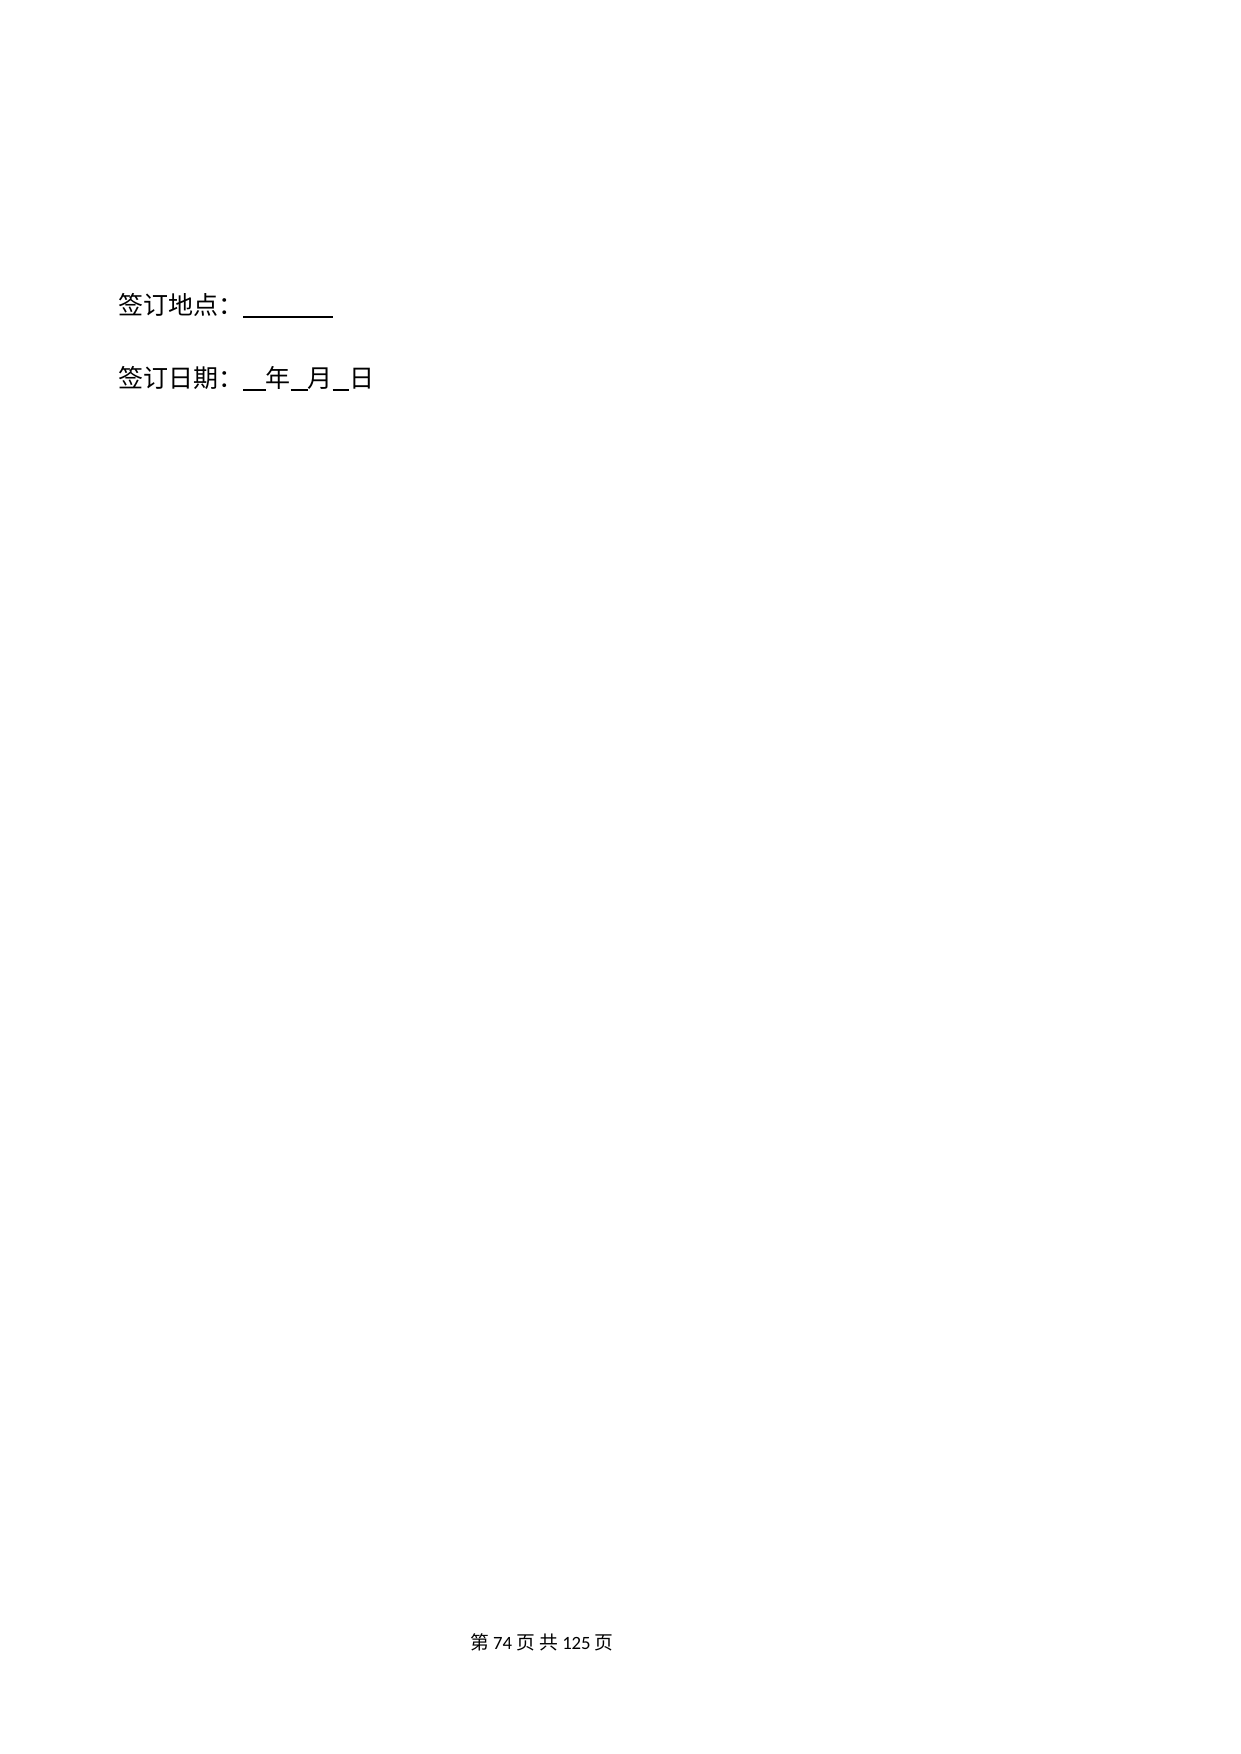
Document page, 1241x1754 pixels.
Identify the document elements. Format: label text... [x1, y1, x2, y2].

text 签订地点： [118, 271, 1122, 336]
text 签订日期： 年 月 日 [118, 344, 1122, 409]
